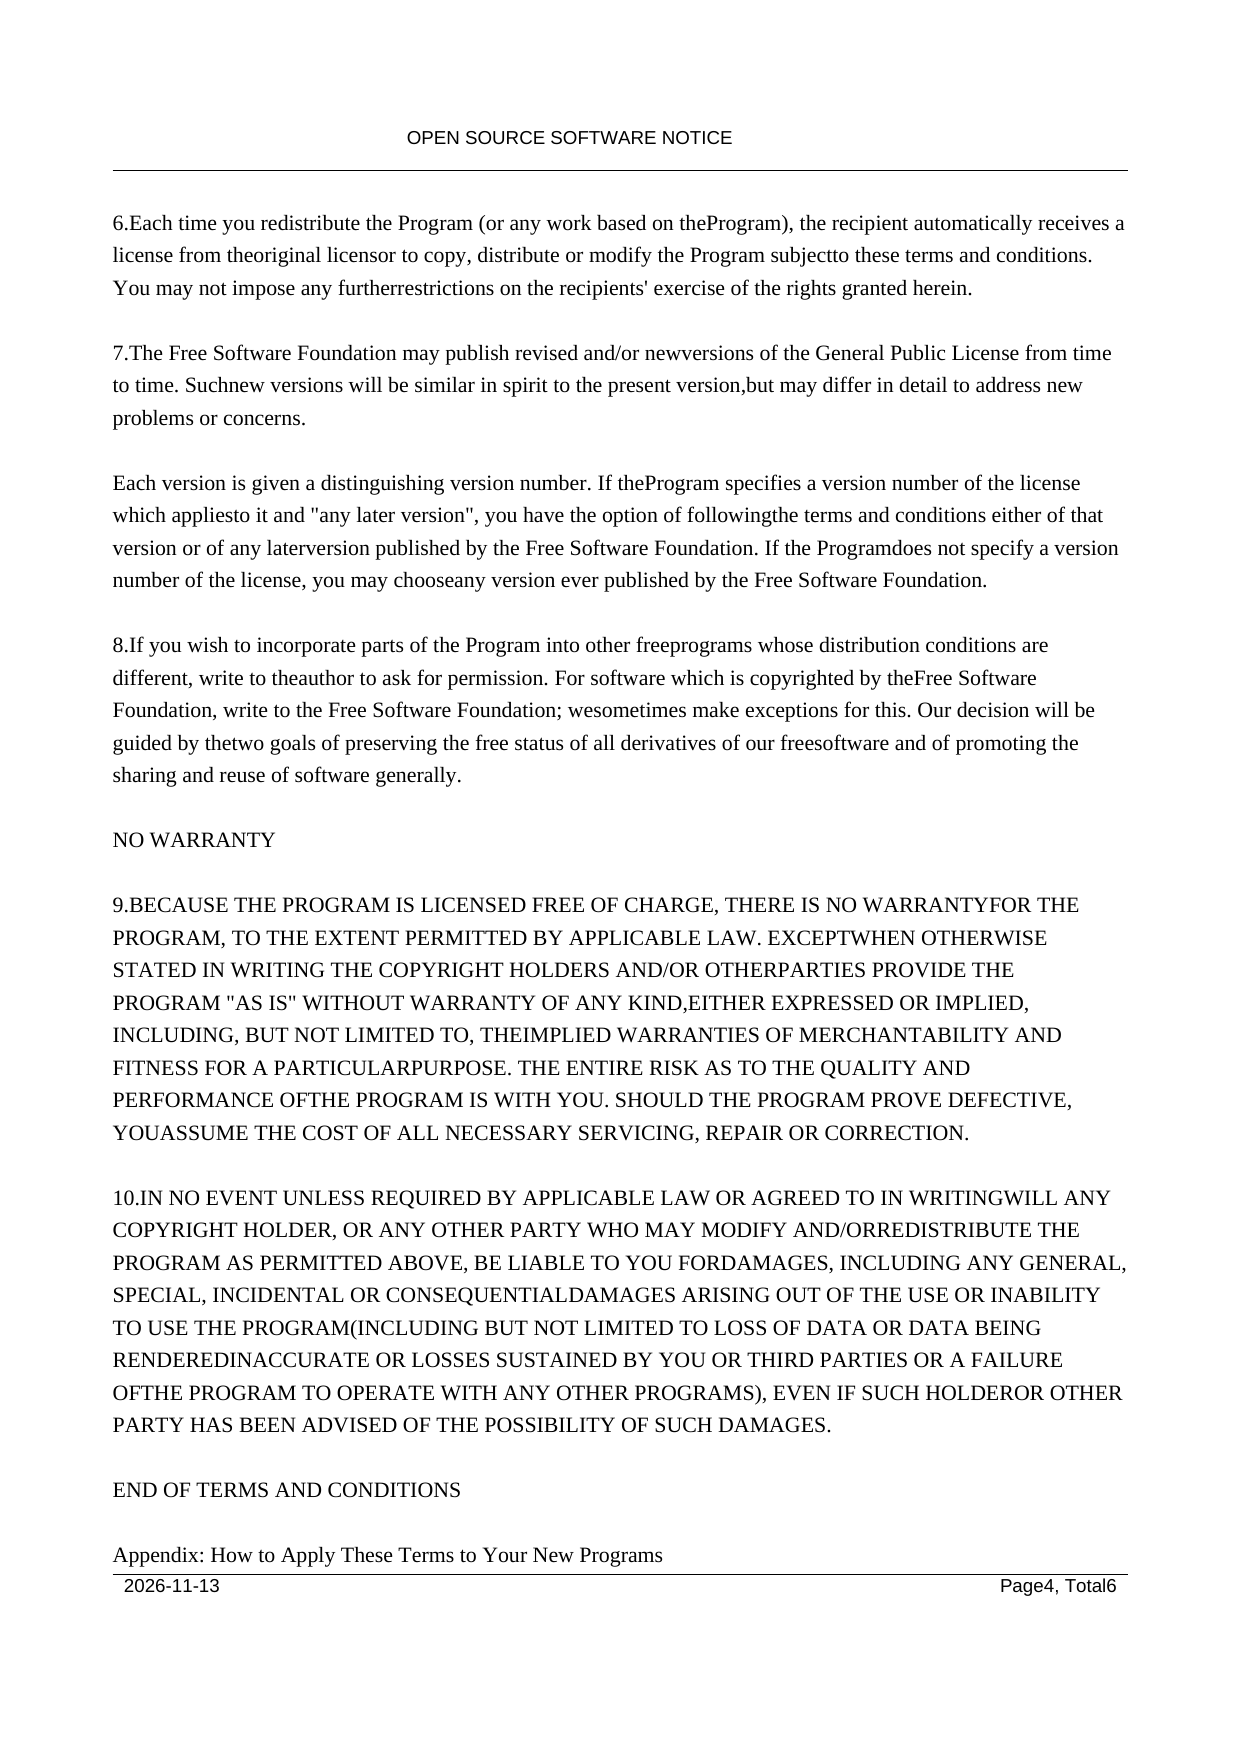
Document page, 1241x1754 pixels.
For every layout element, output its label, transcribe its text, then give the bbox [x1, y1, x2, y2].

text Appendix: How to Apply These Terms to Your New Programs [112, 1539, 1128, 1571]
text END OF TERMS AND CONDITIONS [112, 1474, 1128, 1506]
text 7.The Free Software Foundation may publish revised and/or newversions of the General Public License from time to time. Suchnew versions will be similar in spirit to the present version,but may differ in detail to address new problems or concerns. [112, 336, 1128, 434]
text NO WARRANTY [112, 824, 1128, 856]
text 6.Each time you redistribute the Program (or any work based on theProgram), the recipient automatically receives a license from theoriginal licensor to copy, distribute or modify the Program subjectto these terms and conditions. You may not impose any furtherrestrictions on the recipients' exercise of the rights granted herein. [112, 206, 1128, 304]
text 9.BECAUSE THE PROGRAM IS LICENSED FREE OF CHARGE, THERE IS NO WARRANTYFOR THE PROGRAM, TO THE EXTENT PERMITTED BY APPLICABLE LAW. EXCEPTWHEN OTHERWISE STATED IN WRITING THE COPYRIGHT HOLDERS AND/OR OTHERPARTIES PROVIDE THE PROGRAM "AS IS" WITHOUT WARRANTY OF ANY KIND,EITHER EXPRESSED OR IMPLIED, INCLUDING, BUT NOT LIMITED TO, THEIMPLIED WARRANTIES OF MERCHANTABILITY AND FITNESS FOR A PARTICULARPURPOSE. THE ENTIRE RISK AS TO THE QUALITY AND PERFORMANCE OFTHE PROGRAM IS WITH YOU. SHOULD THE PROGRAM PROVE DEFECTIVE, YOUASSUME THE COST OF ALL NECESSARY SERVICING, REPAIR OR CORRECTION. [112, 889, 1128, 1149]
text 8.If you wish to incorporate parts of the Program into other freeprograms whose distribution conditions are different, write to theauthor to ask for permission. For software which is copyrighted by theFree Software Foundation, write to the Free Software Foundation; wesometimes make exceptions for this. Our decision will be guided by thetwo goals of preserving the free status of all derivatives of our freesoftware and of promoting the sharing and reuse of software generally. [112, 629, 1128, 791]
text 10.IN NO EVENT UNLESS REQUIRED BY APPLICABLE LAW OR AGREED TO IN WRITINGWILL ANY COPYRIGHT HOLDER, OR ANY OTHER PARTY WHO MAY MODIFY AND/ORREDISTRIBUTE THE PROGRAM AS PERMITTED ABOVE, BE LIABLE TO YOU FORDAMAGES, INCLUDING ANY GENERAL, SPECIAL, INCIDENTAL OR CONSEQUENTIALDAMAGES ARISING OUT OF THE USE OR INABILITY TO USE THE PROGRAM(INCLUDING BUT NOT LIMITED TO LOSS OF DATA OR DATA BEING RENDEREDINACCURATE OR LOSSES SUSTAINED BY YOU OR THIRD PARTIES OR A FAILURE OFTHE PROGRAM TO OPERATE WITH ANY OTHER PROGRAMS), EVEN IF SUCH HOLDEROR OTHER PARTY HAS BEEN ADVISED OF THE POSSIBILITY OF SUCH DAMAGES. [112, 1181, 1128, 1441]
text Each version is given a distinguishing version number. If theProgram specifies a version number of the license which appliesto it and "any later version", you have the option of followingthe terms and conditions either of that version or of any laterversion published by the Free Software Foundation. If the Programdoes not specify a version number of the license, you may chooseany version ever published by the Free Software Foundation. [112, 466, 1128, 596]
